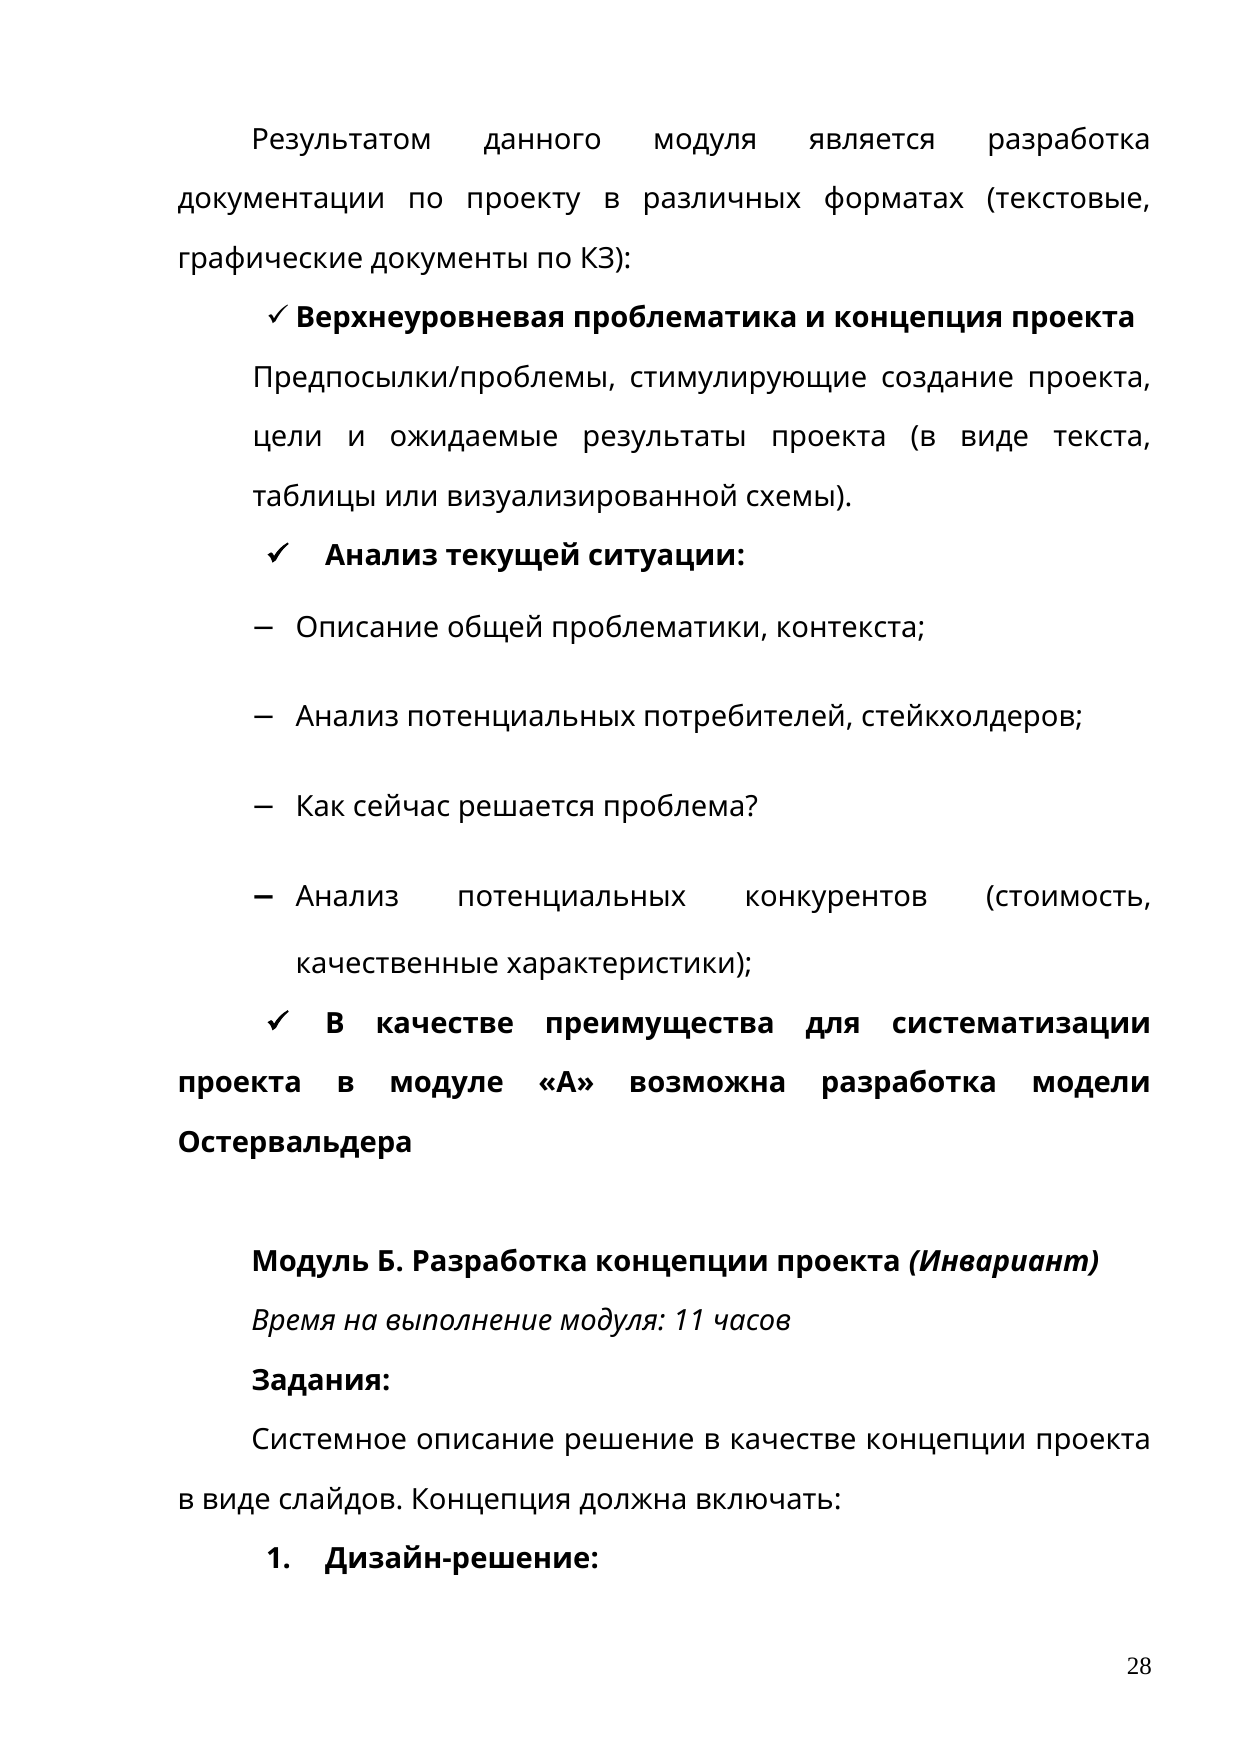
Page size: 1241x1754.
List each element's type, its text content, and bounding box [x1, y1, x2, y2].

list Описание общей проблематики, контекста; [251, 594, 1152, 654]
list Анализ потенциальных конкурентов (стоимость, качественные характеристики); [251, 863, 1152, 982]
text Задания: [177, 1359, 1152, 1399]
list В качестве преимущества для систематизации проекта в модуле «А» возможна разработка модели Остервальдера [177, 1002, 1152, 1161]
list Анализ текущей ситуации: [177, 534, 1152, 574]
text Время на выполнение модуля: 11 часов [177, 1299, 1152, 1339]
list Анализ потенциальных потребителей, стейкхолдеров; [251, 684, 1152, 743]
text Предпосылки/проблемы, стимулирующие создание проекта, цели и ожидаемые результаты проекта (в виде текста, таблицы или визуализированной схемы). [252, 356, 1152, 515]
text Модуль Б. Разработка концепции проекта (Инвариант) [177, 1240, 1152, 1280]
list Верхнеуровневая проблематика и концепция проекта [177, 297, 1152, 336]
list Как сейчас решается проблема? [251, 773, 1152, 833]
text Результатом данного модуля является разработка документации по проекту в различных форматах (текстовые, графические документы по КЗ): [177, 118, 1152, 277]
list Дизайн-решение: [177, 1537, 1152, 1577]
text Системное описание решение в качестве концепции проекта в виде слайдов. Концепция должна включать: [177, 1418, 1152, 1518]
